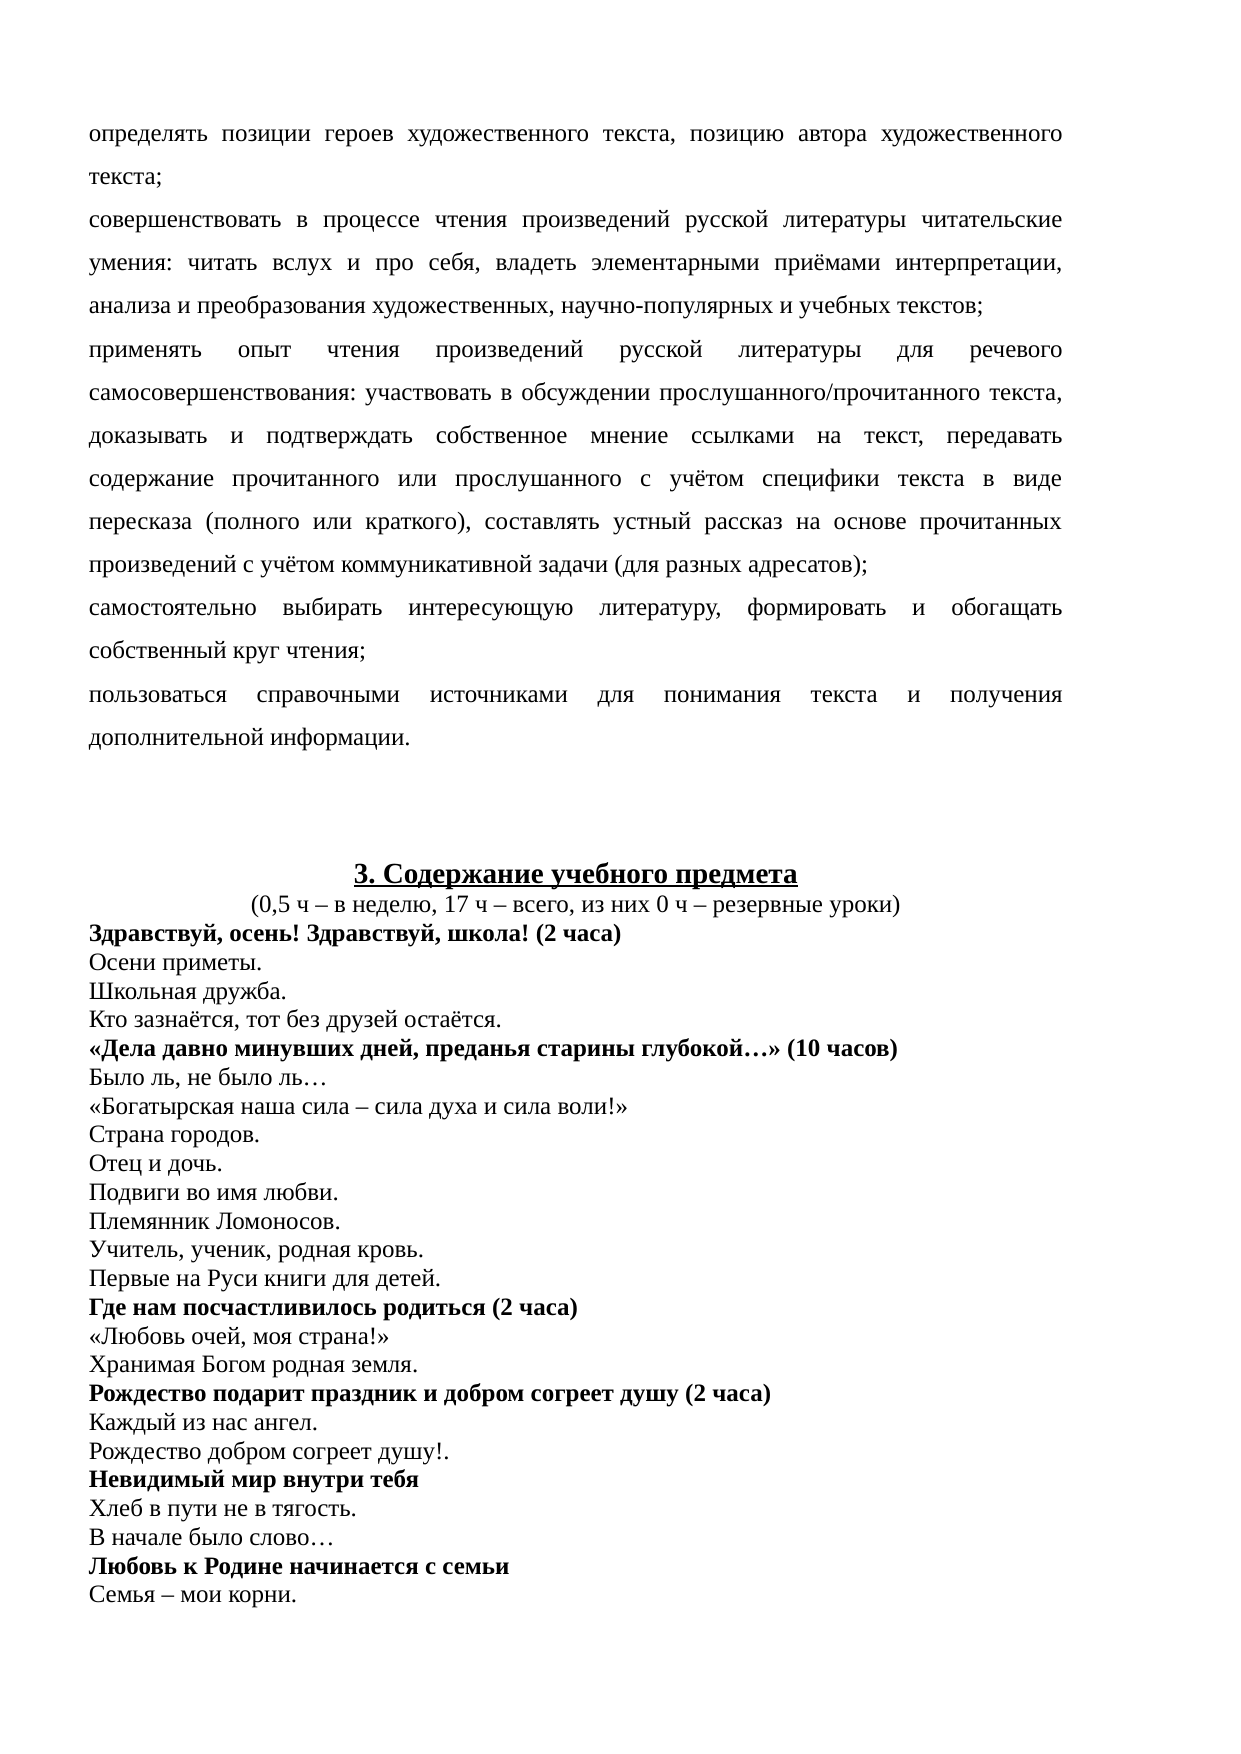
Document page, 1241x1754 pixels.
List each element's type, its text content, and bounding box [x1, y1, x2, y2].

text Невидимый мир внутри тебя [88, 1464, 1063, 1493]
text Семья – мои корни. [88, 1579, 1063, 1608]
text Подвиги во имя любви. [88, 1177, 1063, 1206]
text Было ль, не было ль… [88, 1062, 1063, 1091]
text Учитель, ученик, родная кровь. [88, 1234, 1063, 1263]
text Племянник Ломоносов. [88, 1206, 1063, 1234]
text «Богатырская наша сила – сила духа и сила воли!» [88, 1091, 1063, 1119]
text Страна городов. [88, 1119, 1063, 1148]
text Рождество добром согреет душу!. [88, 1436, 1063, 1464]
text Школьная дружба. [88, 976, 1063, 1004]
text применять опыт чтения произведений русской литературы для речевого самосовершенствования: участвовать в обсуждении прослушанного/прочитанного текста, доказывать и подтверждать собственное мнение ссылками на текст, передавать содержание прочитанного или прослушанного с учётом специфики текста в виде пересказа (полного или краткого), составлять устный рассказ на основе прочитанных произведений с учётом коммуникативной задачи (для разных адресатов); [88, 334, 1063, 578]
text пользоваться справочными источниками для понимания текста и получения дополнительной информации. [88, 679, 1063, 751]
text (0,5 ч – в неделю, 17 ч – всего, из них 0 ч – резервные уроки) [88, 889, 1062, 918]
text Отец и дочь. [88, 1148, 1063, 1177]
text Рождество подарит праздник и добром согреет душу (2 часа) [88, 1378, 1063, 1407]
text «Дела давно минувших дней, преданья старины глубокой…» (10 часов) [88, 1033, 1063, 1062]
text определять позиции героев художественного текста, позицию автора художественного текста; [88, 118, 1063, 190]
text Каждый из нас ангел. [88, 1407, 1063, 1436]
text 3. Содержание учебного предмета [88, 856, 1062, 889]
text Где нам посчастливилось родиться (2 часа) [88, 1292, 1063, 1321]
text совершенствовать в процессе чтения произведений русской литературы читательские умения: читать вслух и про себя, владеть элементарными приёмами интерпретации, анализа и преобразования художественных, научно-популярных и учебных текстов; [88, 204, 1063, 319]
text самостоятельно выбирать интересующую литературу, формировать и обогащать собственный круг чтения; [88, 592, 1063, 664]
text Первые на Руси книги для детей. [88, 1263, 1063, 1292]
text Любовь к Родине начинается с семьи [88, 1551, 1063, 1579]
text Кто зазнаётся, тот без друзей остаётся. [88, 1004, 1063, 1033]
text Хлеб в пути не в тягость. [88, 1493, 1063, 1522]
text «Любовь очей, моя страна!» [88, 1321, 1063, 1349]
text Осени приметы. [88, 947, 1063, 976]
text Хранимая Богом родная земля. [88, 1349, 1063, 1378]
text В начале было слово… [88, 1522, 1063, 1551]
text Здравствуй, осень! Здравствуй, школа! (2 часа) [88, 918, 1063, 947]
